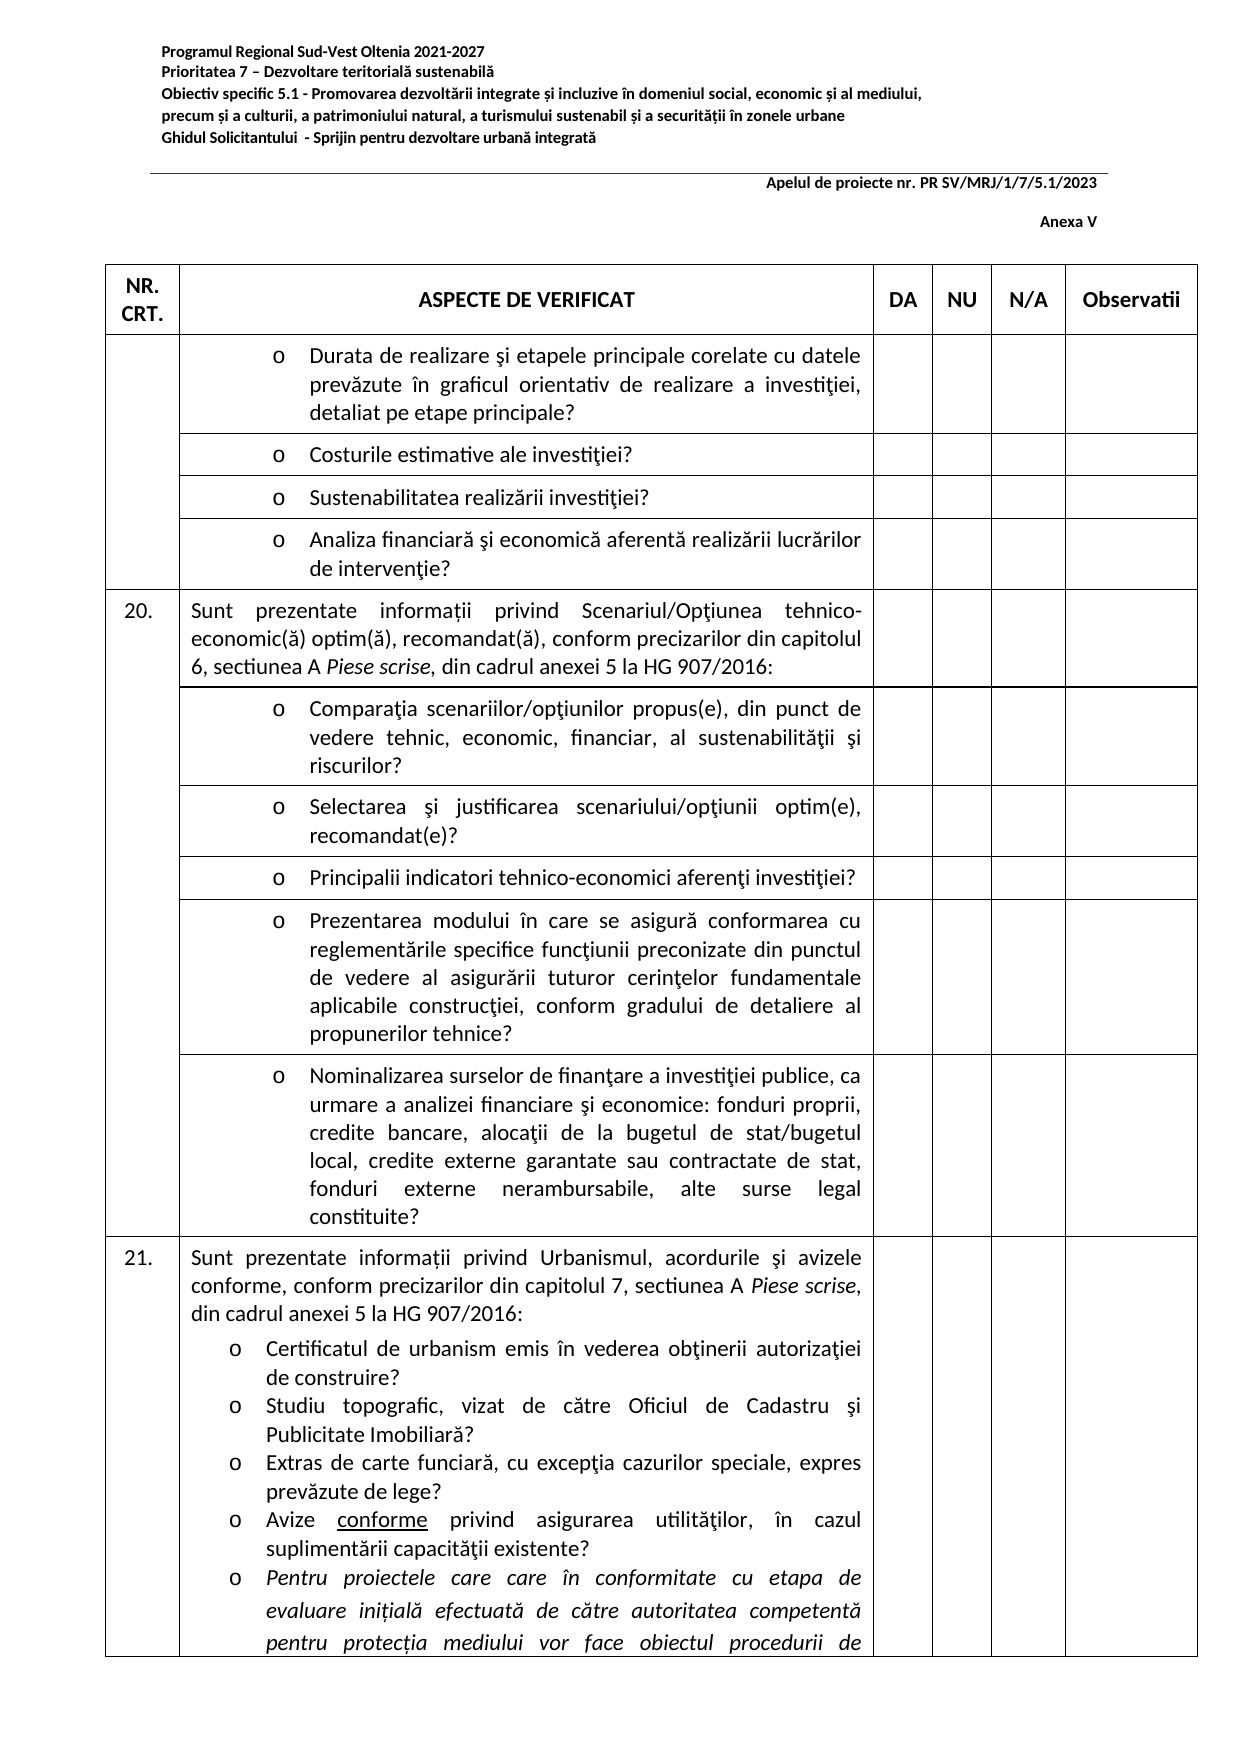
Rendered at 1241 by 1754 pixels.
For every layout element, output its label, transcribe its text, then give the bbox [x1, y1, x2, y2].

table_cell [992, 1055, 1065, 1236]
table_cell [992, 857, 1065, 899]
table_cell [1066, 900, 1197, 1053]
table_cell [992, 590, 1065, 686]
table_cell [106, 1237, 179, 1656]
table_header Observatii [1066, 265, 1197, 334]
table_cell [874, 1237, 932, 1656]
table_cell Prezentarea modului în care se asigură conformarea cu reglementările specifice funcţiunii preconizate din punctul de vedere al asigurării tuturor cerinţelor fundamentale aplicabile construcţiei, conform gradului de detaliere al propunerilor tehnice? [180, 900, 873, 1053]
table_cell [106, 590, 179, 1236]
table_header DA [874, 265, 932, 334]
table_cell [933, 786, 991, 856]
table_cell [1066, 688, 1197, 785]
table_cell [1066, 857, 1197, 899]
table_cell [1066, 1055, 1197, 1236]
table_cell [992, 1237, 1065, 1656]
table_cell [874, 335, 932, 433]
table_cell [874, 786, 932, 856]
table_cell Selectarea şi justificarea scenariului/opţiunii optim(e), recomandat(e)? [180, 786, 873, 856]
table_cell [1066, 434, 1197, 475]
table_header N/A [992, 265, 1065, 334]
table_cell Comparaţia scenariilor/opţiunilor propus(e), din punct de vedere tehnic, economic, financiar, al sustenabilităţii şi riscurilor? [180, 688, 873, 785]
table_cell [874, 1055, 932, 1236]
table_cell [1066, 1237, 1197, 1656]
table_cell Principalii indicatori tehnico-economici aferenţi investiţiei? [180, 857, 873, 899]
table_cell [180, 1237, 873, 1656]
table_cell [874, 434, 932, 475]
table_cell [933, 857, 991, 899]
table_cell [874, 519, 932, 589]
table_cell [933, 1237, 991, 1656]
table_cell [992, 476, 1065, 518]
table_cell [933, 1055, 991, 1236]
table_cell [933, 335, 991, 433]
table_cell [874, 476, 932, 518]
table_cell Sunt prezentate informații privind Scenariul/Opţiunea tehnico-economic(ă) optim(ă), recomandat(ă), conform precizarilor din capitolul 6, sectiunea A Piese scrise, din cadrul anexei 5 la HG 907/2016: [180, 590, 873, 686]
table_cell [933, 476, 991, 518]
table_cell [874, 688, 932, 785]
table_cell [933, 590, 991, 686]
table_cell [992, 519, 1065, 589]
table_header NU [933, 265, 991, 334]
table_cell [1066, 590, 1197, 686]
table_cell [874, 900, 932, 1053]
table_cell Nominalizarea surselor de finanţare a investiţiei publice, ca urmare a analizei financiare şi economice: fonduri proprii, credite bancare, alocaţii de la bugetul de stat/bugetul local, credite externe garantate sau contractate de stat, fonduri externe nerambursabile, alte surse legal constituite? [180, 1055, 873, 1236]
table_cell Analiza financiară şi economică aferentă realizării lucrărilor de intervenţie? [180, 519, 873, 589]
table_cell [992, 335, 1065, 433]
table_cell [1066, 476, 1197, 518]
table_cell [992, 434, 1065, 475]
table_cell Durata de realizare şi etapele principale corelate cu datele prevăzute în graficul orientativ de realizare a investiţiei, detaliat pe etape principale? [180, 335, 873, 433]
table_cell [933, 519, 991, 589]
table_cell [933, 434, 991, 475]
table_cell Sustenabilitatea realizării investiţiei? [180, 476, 873, 518]
table_header ASPECTE DE VERIFICAT [180, 265, 873, 334]
table_cell [1066, 519, 1197, 589]
table_cell [992, 688, 1065, 785]
table_header NR. CRT. [106, 265, 179, 334]
table_cell Costurile estimative ale investiţiei? [180, 434, 873, 475]
table_cell [992, 786, 1065, 856]
table_cell [1066, 335, 1197, 433]
table_cell [933, 688, 991, 785]
table_cell [874, 590, 932, 686]
table_cell [874, 857, 932, 899]
table_cell [1066, 786, 1197, 856]
table_cell [992, 900, 1065, 1053]
table_cell [933, 900, 991, 1053]
